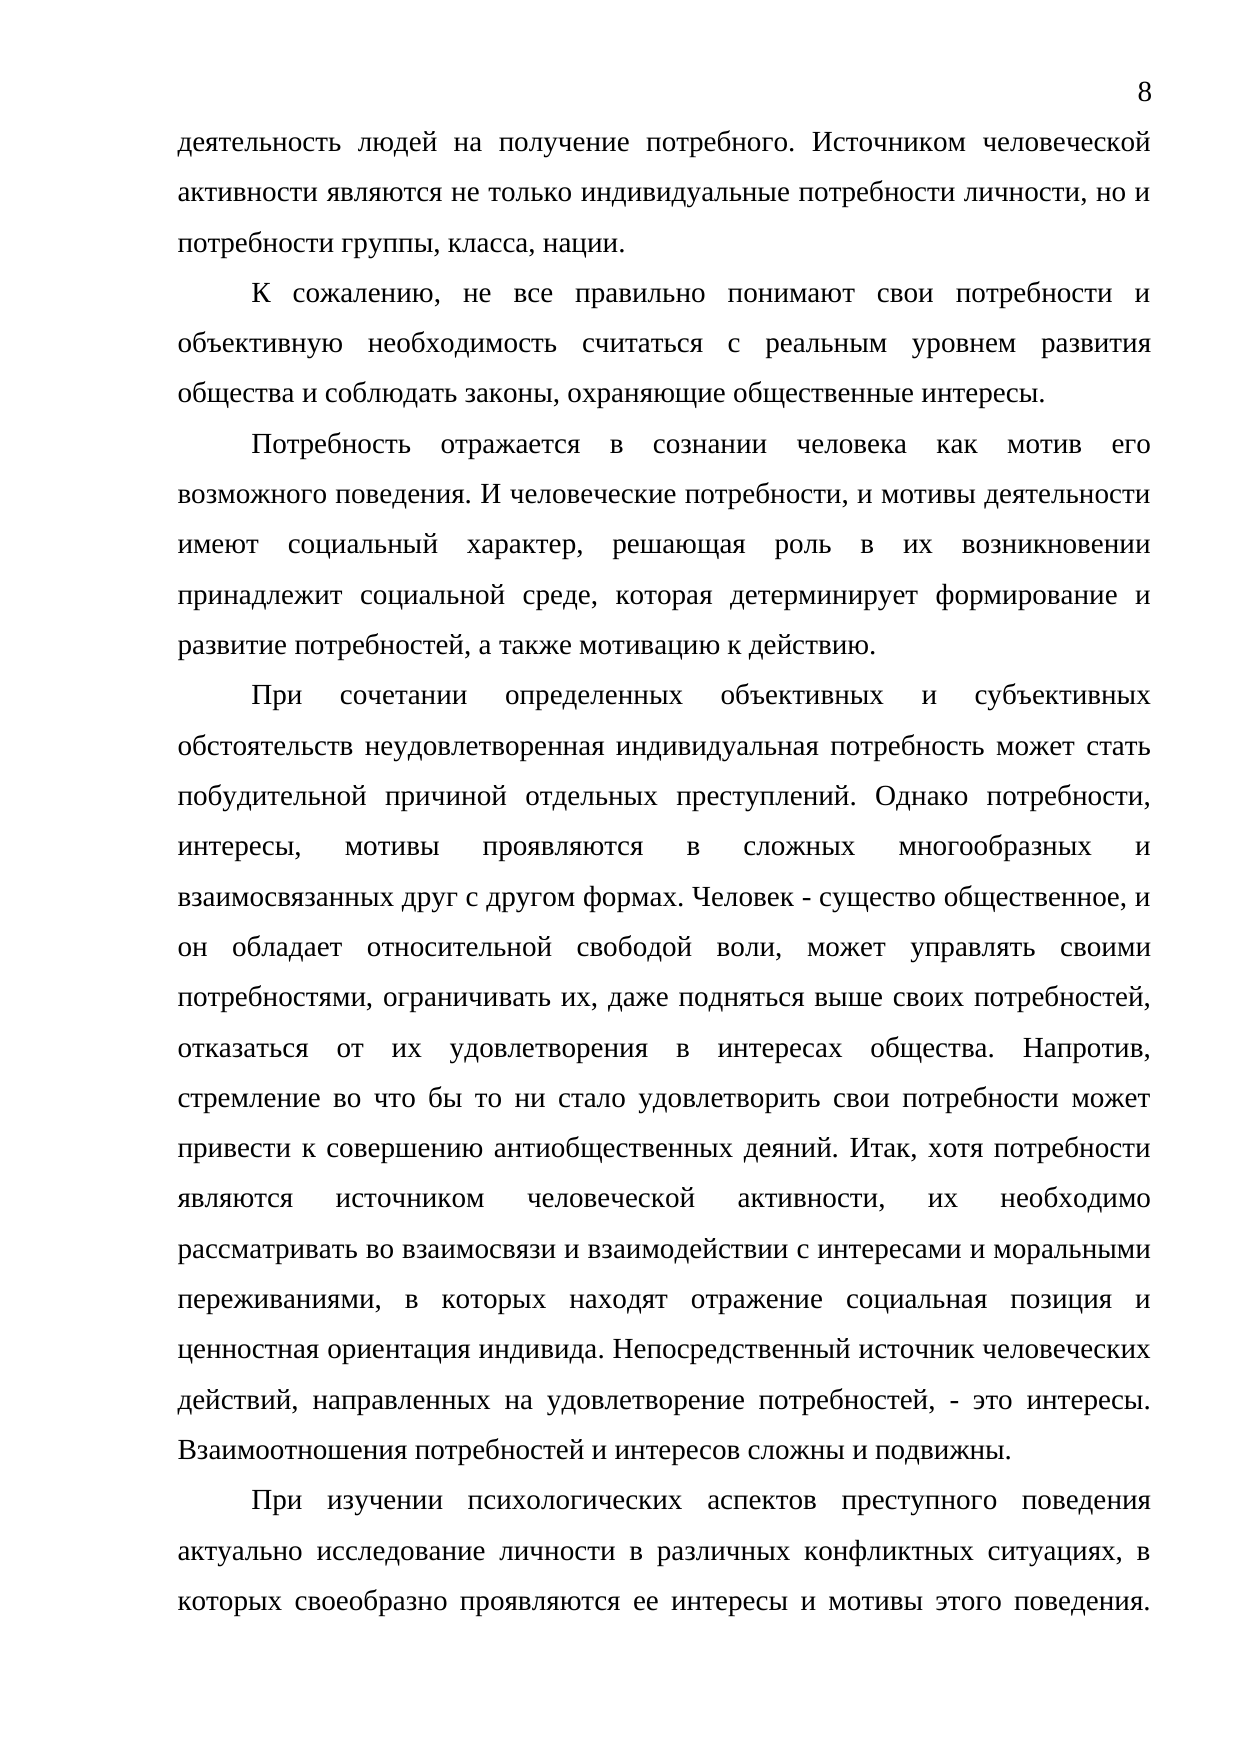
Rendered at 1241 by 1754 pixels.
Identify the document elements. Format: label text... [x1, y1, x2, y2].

text К сожалению, не все правильно понимают свои потребности и объективную необходимость считаться с реальным уровнем развития общества и соблюдать законы, охраняющие общественные интересы. [177, 275, 1152, 409]
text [177, 1482, 1152, 1617]
text Потребность отражается в сознании человека как мотив его возможного поведения. И человеческие потребности, и мотивы деятельности имеют социальный характер, решающая роль в их возникновении принадлежит социальной среде, которая детерминирует формирование и развитие потребностей, а также мотивацию к действию. [177, 426, 1152, 661]
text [177, 124, 1152, 258]
text При сочетании определенных объективных и субъективных обстоятельств неудовлетворенная индивидуальная потребность может стать побудительной причиной отдельных преступлений. Однако потребности, интересы, мотивы проявляются в сложных многообразных и взаимосвязанных друг с другом формах. Человек - существо общественное, и он обладает относительной свободой воли, может управлять своими потребностями, ограничивать их, даже подняться выше своих потребностей, отказаться от их удовлетворения в интересах общества. Напротив, стремление во что бы то ни стало удовлетворить свои потребности может привести к совершению антиобщественных деяний. Итак, хотя потребности являются источником человеческой активности, их необходимо рассматривать во взаимосвязи и взаимодействии с интересами и моральными переживаниями, в которых находят отражение социальная позиция и ценностная ориентация индивида. Непосредственный источник человеческих действий, направленных на удовлетворение потребностей, - это интересы. Взаимоотношения потребностей и интересов сложны и подвижны. [177, 677, 1152, 1466]
